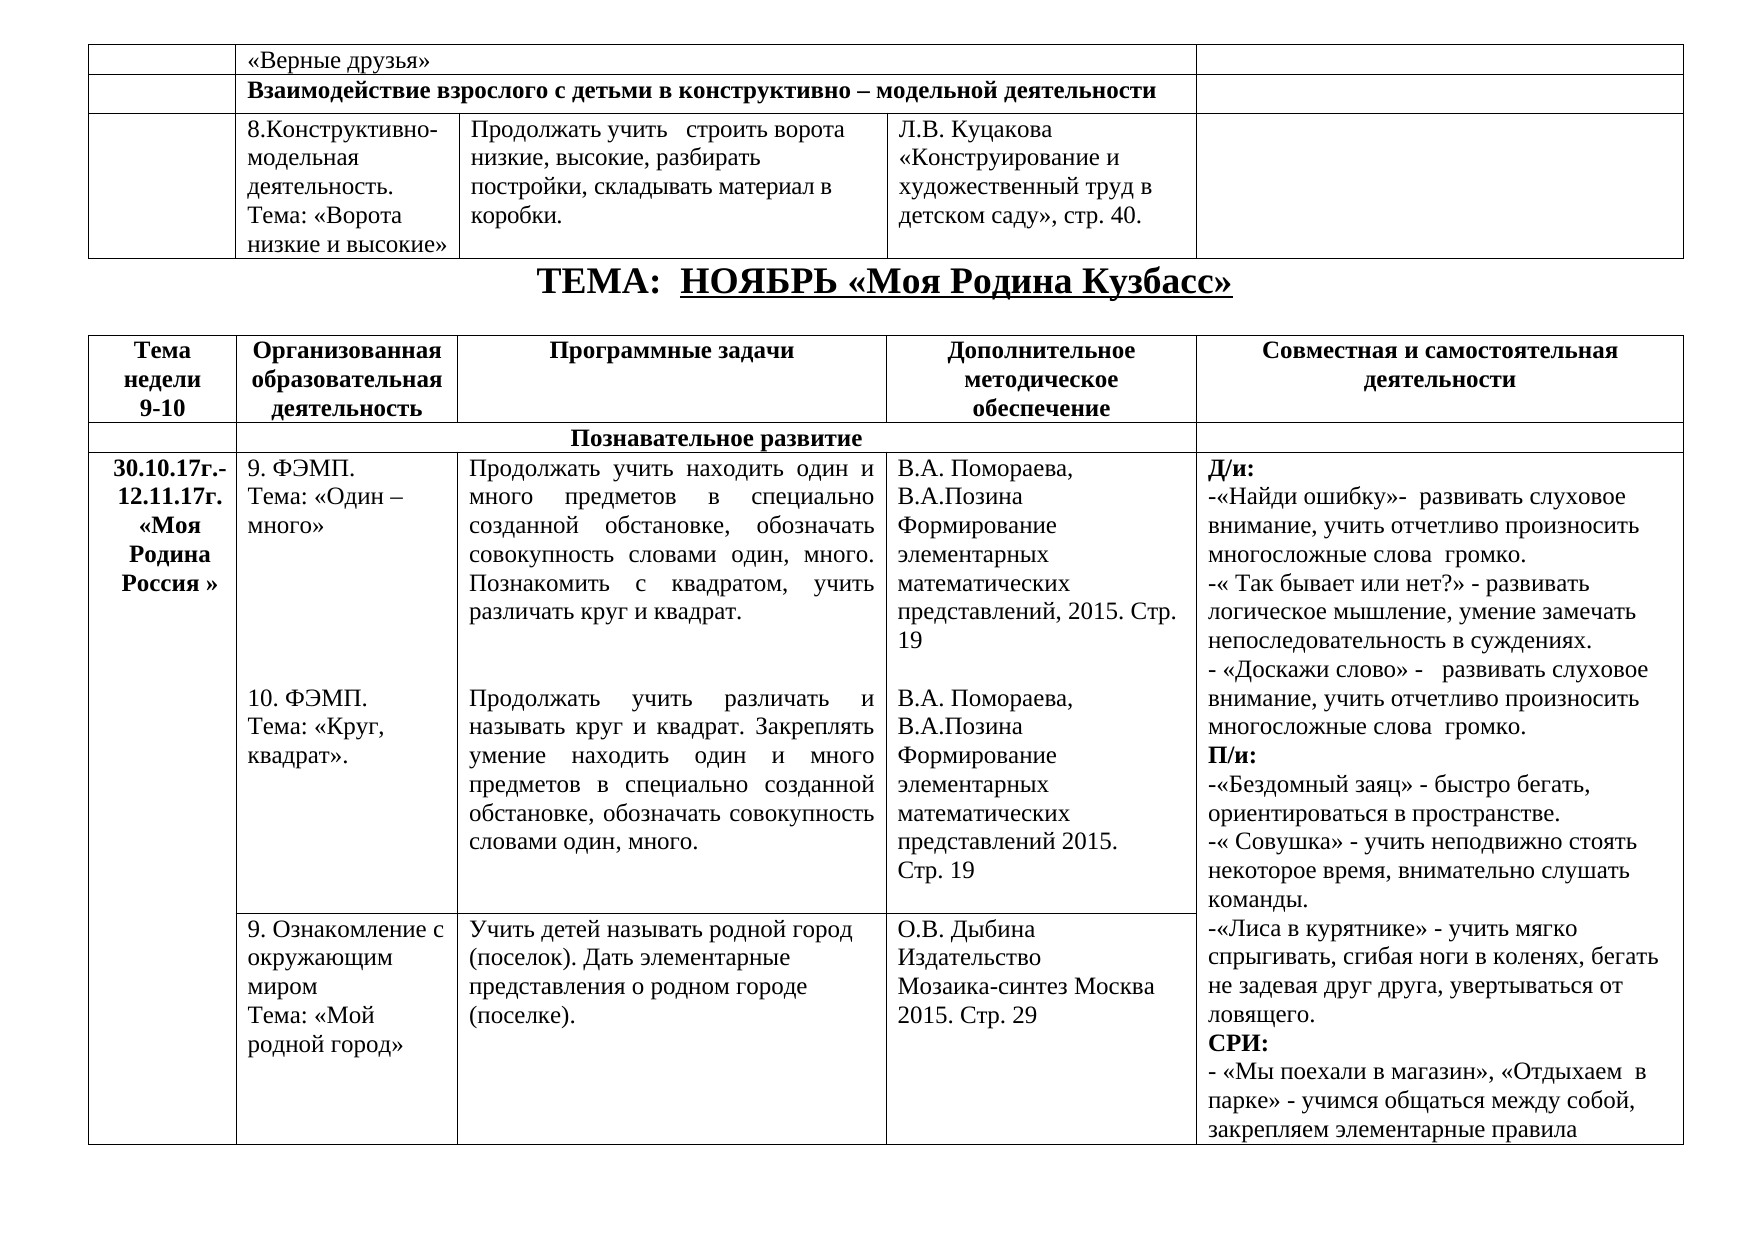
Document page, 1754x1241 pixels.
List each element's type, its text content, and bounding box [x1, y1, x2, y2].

table_header Дополнительное методическое обеспечение [887, 336, 1196, 422]
table_cell [89, 75, 235, 113]
table_cell 8.Конструктивно-модельная деятельность. Тема: «Ворота низкие и высокие» [236, 114, 459, 257]
table_cell 9. ФЭМП. Тема: «Один – много» 10. ФЭМП. Тема: «Круг, квадрат». [237, 453, 457, 913]
table_cell Д/и: -«Найди ошибку»- развивать слуховое внимание, учить отчетливо произносить многосложные слова громко. -« Так бывает или нет?» - развивать логическое мышление, умение замечать непоследовательность в суждениях. - «Доскажи слово» - развивать слуховое внимание, учить отчетливо произносить многосложные слова громко. П/и: -«Бездомный заяц» - быстро бегать, ориентироваться в пространстве. -« Совушка» - учить неподвижно стоять некоторое время, внимательно слушать команды. -«Лиса в курятнике» - учить мягко спрыгивать, сгибая ноги в коленях, бегать не задевая друг друга, увертываться от ловящего. СРИ: - «Мы поехали в магазин», «Отдыхаем в парке» - учимся общаться между собой, закрепляем элементарные правила поведения в общественном месте. Конструирование из крупного и мелкого конструктора: «Построй город, гараж» - помочь овладеть элементарными конструкторскими навыками, приставлять, прикладывать, ограждать небольшие пространства деталями. Рассматривание сюжетных картинок: «Мой город», «Достопримечательности моего города», «Моя страна» - закреплять знания детей о своей стране, родном крае, городе и его достопримечательностях. Помочь ребенку научиться описывать картинки, рассказывать об увиденном, развиваем речь, память , пополняем и активизируем словарный запас. Беседа: «Мы идем на экскурсию», «Как вести себя в парке» - дать знания о правилах безопасности во время пеших экскурсий и прогулок, учить подчиняться требованиям безопасности. Индивидуальная работа: Конструирование с элементами надстраивания (в высоту, ширину, длину), различать части построек по величине (большая – маленькая, высокая – низкая, длинная – короткая), развивать элементарные навыки пространственной ориентации. Итоговое занятие: [1197, 453, 1683, 1144]
table_cell [1197, 75, 1683, 113]
table_cell Продолжать учить находить один и много предметов в специально созданной обстановке, обозначать совокупность словами один, много. Познакомить с квадратом, учить различать круг и квадрат. Продолжать учить различать и называть круг и квадрат. Закреплять умение находить один и много предметов в специально созданной обстановке, обозначать совокупность словами один, много. [458, 453, 886, 913]
table_cell Взаимодействие взрослого с детьми в конструктивно – модельной деятельности [236, 75, 1196, 113]
table_cell Учить детей называть родной город (поселок). Дать элементарные представления о родном городе (поселке). [458, 914, 886, 1144]
table_cell [1197, 114, 1683, 257]
table_cell О.В. Дыбина Издательство Мозаика-синтез Москва 2015. Стр. 29 [887, 914, 1196, 1144]
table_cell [1197, 45, 1683, 74]
table_cell 30.10.17г.- 12.11.17г. «Моя Родина Россия » [89, 453, 236, 1144]
table_cell В.А. Помораева, В.А.Позина Формирование элементарных математических представлений, 2015. Стр. 19 В.А. Помораева, В.А.Позина Формирование элементарных математических представлений 2015. Стр. 19 [887, 453, 1196, 913]
text Тема: ноябрь «Моя Родина Кузбасс» [118, 259, 1651, 302]
table_cell [1197, 423, 1683, 452]
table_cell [236, 45, 1196, 74]
table_header Организованная образовательная деятельность [237, 336, 457, 422]
table_cell Продолжать учить строить ворота низкие, высокие, разбирать постройки, складывать материал в коробки. [460, 114, 887, 257]
table_header Тема недели 9-10 [89, 336, 236, 422]
table_cell [89, 114, 235, 257]
table_cell Л.В. Куцакова «Конструирование и художественный труд в детском саду», стр. 40. [888, 114, 1196, 257]
table_header Совместная и самостоятельная деятельности [1197, 336, 1683, 422]
table_cell 9. Ознакомление с окружающим миром Тема: «Мой родной город» [237, 914, 457, 1144]
table_cell Познавательное развитие [237, 423, 1196, 452]
table_cell [89, 423, 236, 452]
table_header Программные задачи [458, 336, 886, 422]
